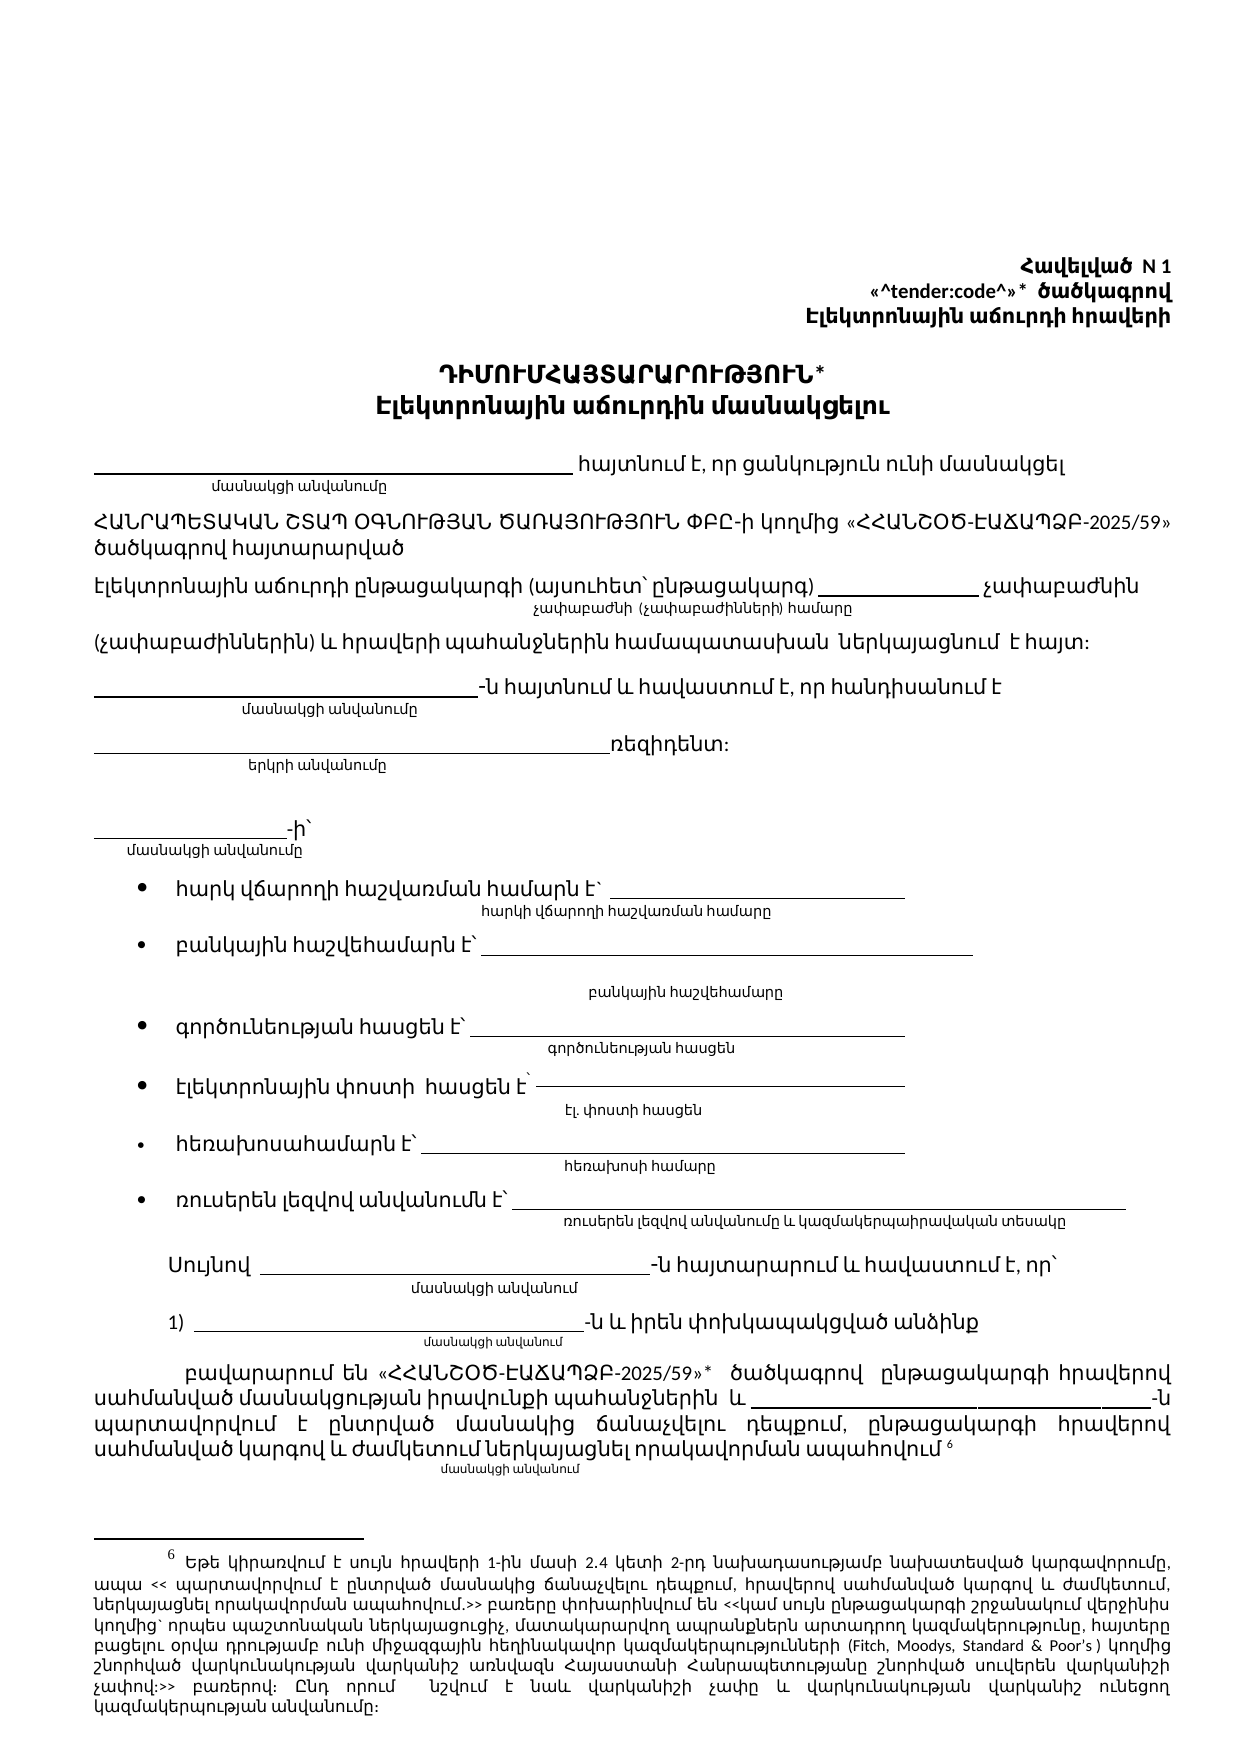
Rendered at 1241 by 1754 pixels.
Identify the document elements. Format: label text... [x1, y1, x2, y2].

list գործունեության հասցեն է՝ [138, 1014, 1171, 1040]
text ՀԱՆՐԱՊԵՏԱԿԱՆ ՇՏԱՊ ՕԳՆՈՒԹՅԱՆ ԾԱՌԱՅՈՒԹՅՈՒՆ ՓԲԸ-ի կողմից «ՀՀԱՆՇՕԾ-ԷԱՃԱՊՁԲ-2025/59» ծածկագրով հայտարարված [94, 507, 1171, 561]
text ԴԻՄՈՒՄՀԱՅՏԱՐԱՐՈՒԹՅՈՒՆ* [94, 360, 1171, 390]
text մասնակցի անվանումը [94, 477, 1171, 507]
text բավարարում են «ՀՀԱՆՇՕԾ-ԷԱՃԱՊՁԲ-2025/59»* ծածկագրով ընթացակարգի հրավերով սահմանված մասնակցության իրավունքի պահանջներին և -ն պարտավորվում է ընտրված մասնակից ճանաչվելու դեպքում, ընթացակարգի հրավերով սահմանված կարգով և ժամկետում ներկայացնել որակավորման ապահովում [94, 1360, 1171, 1462]
text հարկի վճարողի հաշվառման համարը [94, 902, 1171, 933]
list բանկային հաշվեհամարն է՝ [138, 933, 1171, 983]
text Սույնով -ն հայտարարում և հավաստում է, որ՝ [94, 1248, 1171, 1279]
text մասնակցի անվանումը [94, 841, 1171, 872]
text էլեկտրոնային աճուրդի ընթացակարգի (այսուհետ՝ ընթացակարգ) չափաբաժնին [94, 573, 1171, 599]
text երկրի անվանումը [94, 756, 1171, 787]
text գործունեության հասցեն [94, 1040, 1171, 1070]
list էլեկտրոնային փոստի հասցեն է՝ [138, 1070, 1171, 1101]
text հեռախոսի համարը [462, 1157, 1171, 1187]
list հեռախոսահամարն է՝ [138, 1131, 1171, 1157]
text -ն հայտնում և հավաստում է, որ հանդիսանում է [94, 670, 1171, 701]
list ռուսերեն լեզվով անվանումն է՝ [138, 1187, 1171, 1213]
text 1) -ն և իրեն փոխկապակցված անձինք [94, 1309, 1171, 1335]
text չափաբաժնի (չափաբաժինների) համարը [94, 599, 1171, 629]
text էլ. փոստի հասցեն [94, 1101, 1171, 1131]
text ռեզիդենտ: [94, 731, 1171, 756]
text հայտնում է, որ ցանկություն ունի մասնակցել [94, 451, 1171, 477]
text «^tender:code^»* ծածկագրով [94, 278, 1171, 304]
subtitle Էլեկտրոնային աճուրդին մասնակցելու [94, 390, 1171, 421]
text -ի՝ [94, 816, 1171, 841]
text Հավելված N 1 [94, 253, 1171, 278]
text մասնակցի անվանում [94, 1335, 1171, 1360]
list հարկ վճարողի հաշվառման համարն է` [138, 872, 1171, 902]
text մասնակցի անվանում [94, 1462, 1171, 1487]
text Էլեկտրոնային աճուրդի հրավերի [94, 304, 1171, 329]
text մասնակցի անվանում [94, 1279, 1171, 1309]
text մասնակցի անվանումը [94, 701, 1171, 731]
text ռուսերեն լեզվով անվանումը և կազմակերպաիրավական տեսակը [94, 1213, 1171, 1243]
text (չափաբաժիններին) և հրավերի պահանջներին համապատասխան ներկայացնում է հայտ: [94, 629, 1171, 655]
text բանկային հաշվեհամարը [94, 983, 1171, 1014]
